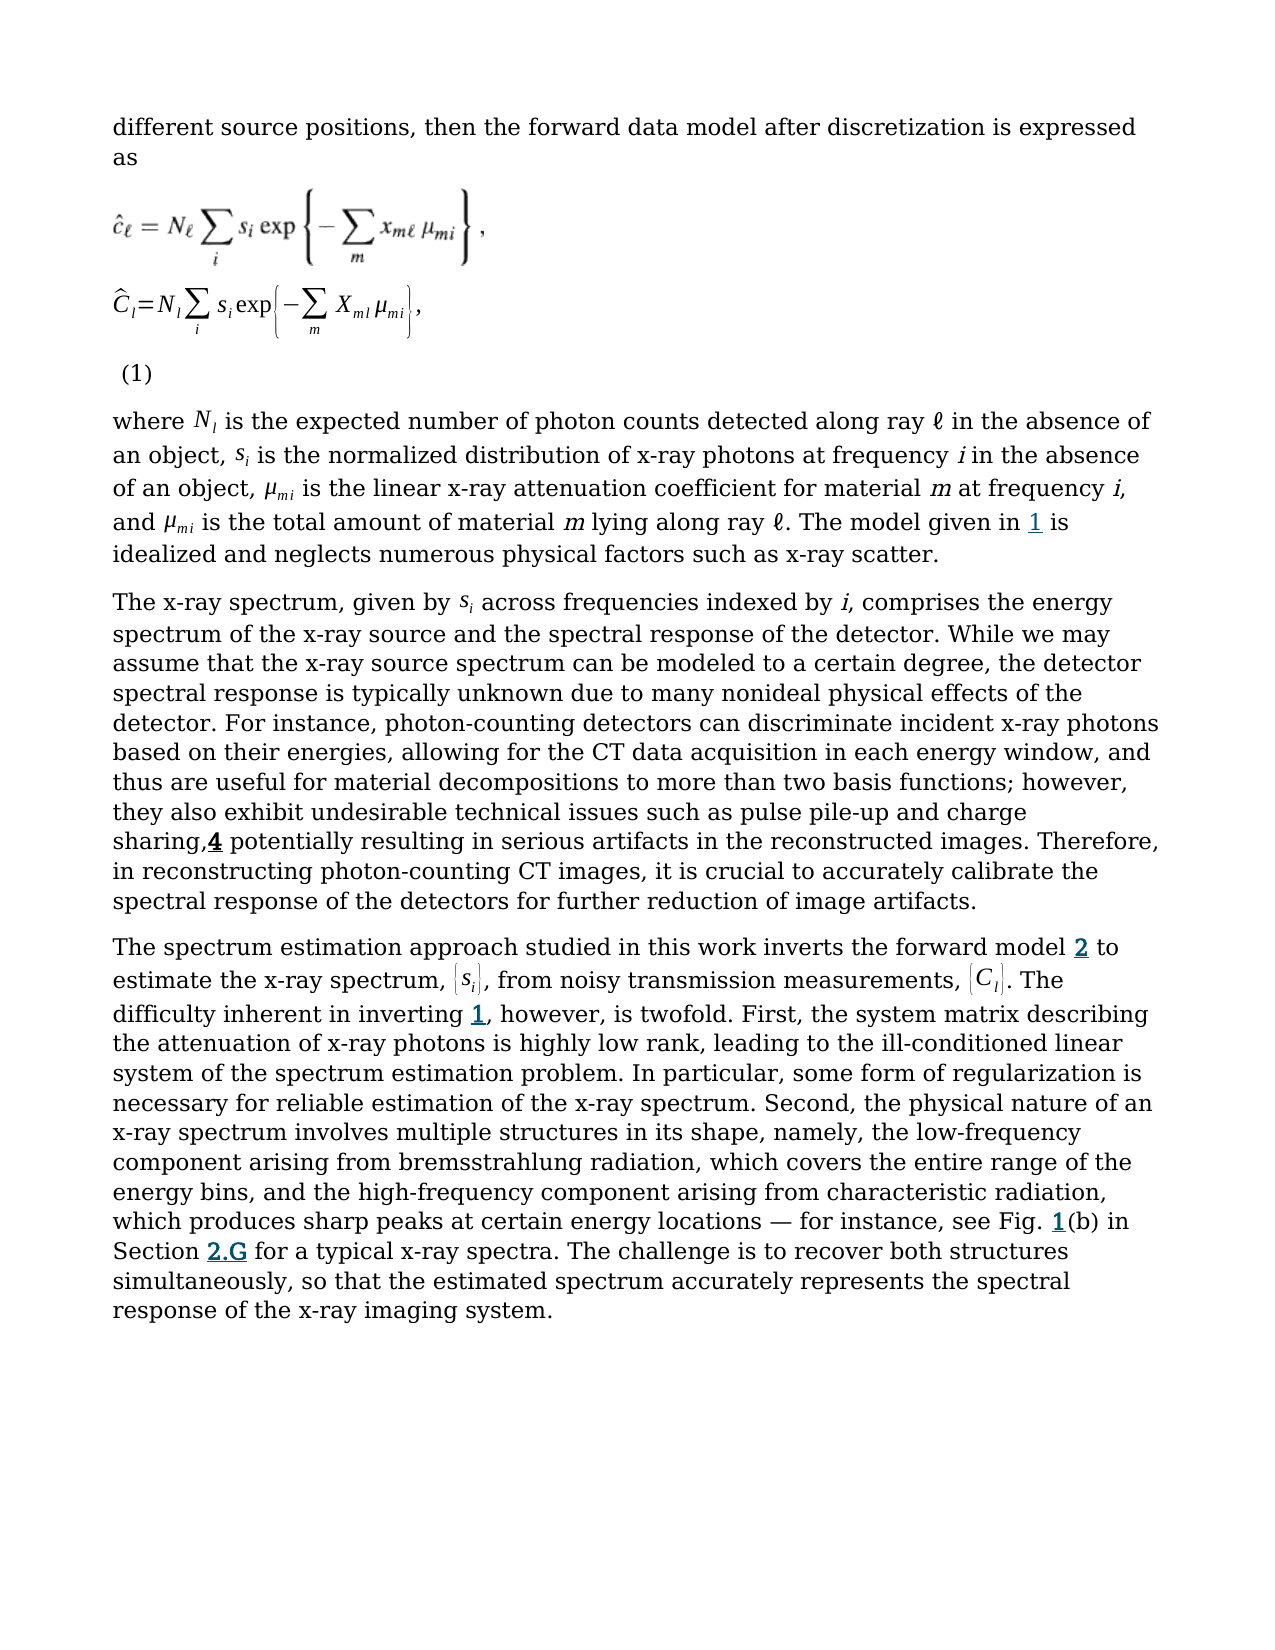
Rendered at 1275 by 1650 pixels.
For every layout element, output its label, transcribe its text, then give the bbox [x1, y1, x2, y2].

text The spectrum estimation approach studied in this work inverts the forward model 2 to estimate the x‐ray spectrum, , from noisy transmission measurements, . The difficulty inherent in inverting 1, however, is twofold. First, the system matrix describing the attenuation of x‐ray photons is highly low rank, leading to the ill‐conditioned linear system of the spectrum estimation problem. In particular, some form of regularization is necessary for reliable estimation of the x‐ray spectrum. Second, the physical nature of an x‐ray spectrum involves multiple structures in its shape, namely, the low‐frequency component arising from bremsstrahlung radiation, which covers the entire range of the energy bins, and the high‐frequency component arising from characteristic radiation, which produces sharp peaks at certain energy locations — for instance, see Fig. 1(b) in Section 2.G for a typical x‐ray spectra. The challenge is to recover both structures simultaneously, so that the estimated spectrum accurately represents the spectral response of the x‐ray imaging system. [112, 933, 1162, 1324]
text (1) [112, 359, 1162, 386]
text where is the expected number of photon counts detected along ray ℓ in the absence of an object, is the normalized distribution of x‐ray photons at frequency i in the absence of an object, is the linear x‐ray attenuation coefficient for material m at frequency i, and is the total amount of material m lying along ray ℓ. The model given in 1 is idealized and neglects numerous physical factors such as x‐ray scatter. [112, 405, 1162, 567]
text The x‐ray spectrum, given by across frequencies indexed by i, comprises the energy spectrum of the x‐ray source and the spectral response of the detector. While we may assume that the x‐ray source spectrum can be modeled to a certain degree, the detector spectral response is typically unknown due to many nonideal physical effects of the detector. For instance, photon‐counting detectors can discriminate incident x‐ray photons based on their energies, allowing for the CT data acquisition in each energy window, and thus are useful for material decompositions to more than two basis functions; however, they also exhibit undesirable technical issues such as pulse pile‐up and charge sharing,4 potentially resulting in serious artifacts in the reconstructed images. Therefore, in reconstructing photon‐counting CT images, it is crucial to accurately calibrate the spectral response of the detectors for further reduction of image artifacts. [112, 586, 1162, 914]
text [112, 112, 1162, 170]
picture [112, 188, 484, 266]
